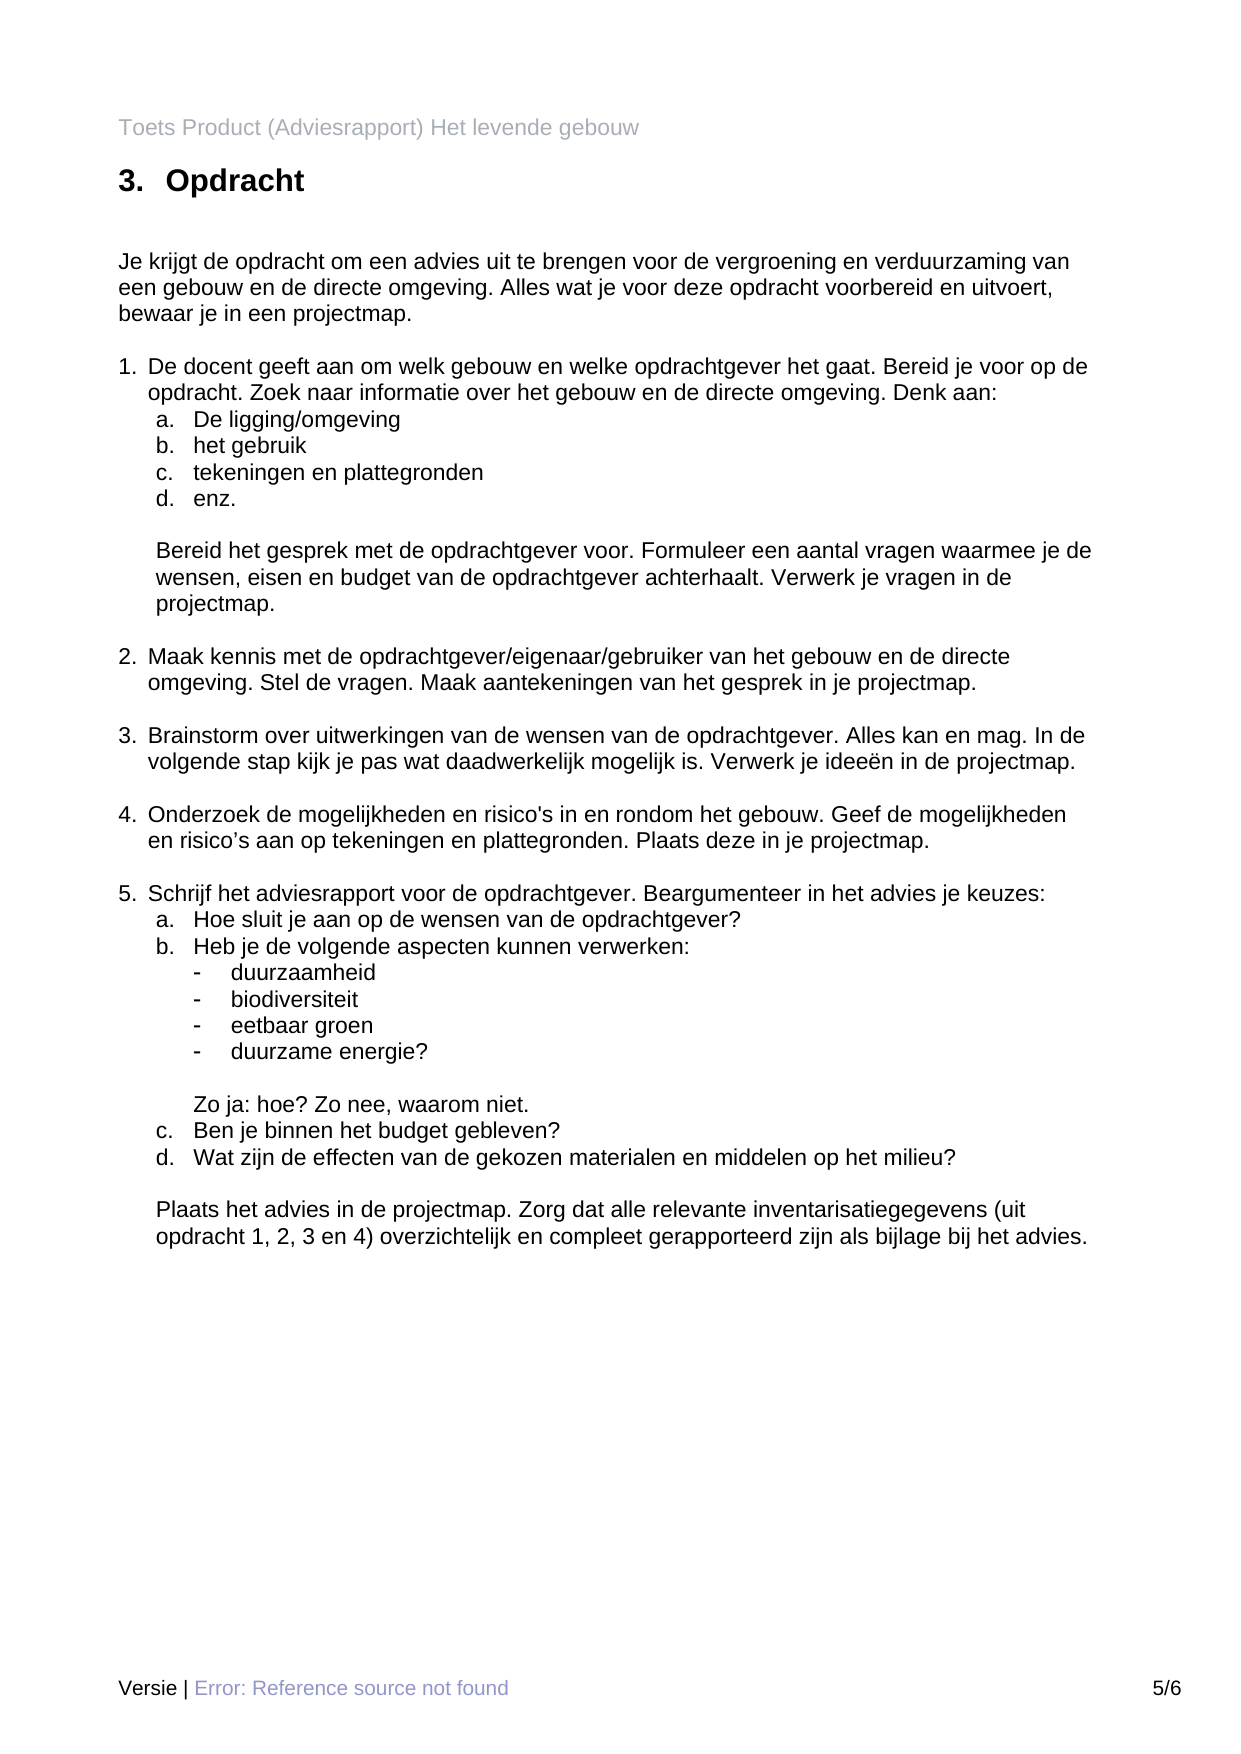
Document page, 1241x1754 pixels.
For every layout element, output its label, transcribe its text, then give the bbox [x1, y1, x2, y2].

list Onderzoek de mogelijkheden en risico's in en rondom het gebouw. Geef de mogelijkheden en risico’s aan op tekeningen en plattegronden. Plaats deze in je projectmap. [118, 801, 1098, 880]
list tekeningen en plattegronden [156, 458, 1098, 485]
list Hoe sluit je aan op de wensen van de opdrachtgever? [156, 906, 1098, 933]
list duurzaamheid [193, 959, 1098, 986]
list het gebruik [156, 432, 1098, 458]
list eetbaar groen [193, 1012, 1098, 1038]
list Heb je de volgende aspecten kunnen verwerken: [156, 933, 1098, 959]
subtitle Opdracht [118, 162, 1098, 198]
list Maak kennis met de opdrachtgever/eigenaar/gebruiker van het gebouw en de directe omgeving. Stel de vragen. Maak aantekeningen van het gesprek in je projectmap. [118, 643, 1098, 696]
list enz. [156, 485, 1098, 511]
text Zo ja: hoe? Zo nee, waarom niet. [193, 1064, 1098, 1117]
text Je krijgt de opdracht om een advies uit te brengen voor de vergroening en verduurzaming van een gebouw en de directe omgeving. Alles wat je voor deze opdracht voorbereid en uitvoert, bewaar je in een projectmap. [118, 248, 1098, 327]
list Schrijf het adviesrapport voor de opdrachtgever. Beargumenteer in het advies je keuzes: [118, 880, 1107, 906]
list duurzame energie? [193, 1038, 1098, 1064]
list Wat zijn de effecten van de gekozen materialen en middelen op het milieu? [156, 1144, 1098, 1170]
text Bereid het gesprek met de opdrachtgever voor. Formuleer een aantal vragen waarmee je de wensen, eisen en budget van de opdrachtgever achterhaalt. Verwerk je vragen in de projectmap. [156, 537, 1098, 617]
list De docent geeft aan om welk gebouw en welke opdrachtgever het gaat. Bereid je voor op de opdracht. Zoek naar informatie over het gebouw en de directe omgeving. Denk aan: [118, 353, 1098, 406]
list biodiversiteit [193, 986, 1098, 1012]
list Ben je binnen het budget gebleven? [156, 1117, 1098, 1144]
text Plaats het advies in de projectmap. Zorg dat alle relevante inventarisatiegegevens (uit opdracht 1, 2, 3 en 4) overzichtelijk en compleet gerapporteerd zijn als bijlage bij het advies. [156, 1196, 1098, 1249]
list De ligging/omgeving [156, 406, 1098, 432]
list Brainstorm over uitwerkingen van de wensen van de opdrachtgever. Alles kan en mag. In de volgende stap kijk je pas wat daadwerkelijk mogelijk is. Verwerk je ideeën in de projectmap. [118, 722, 1098, 801]
